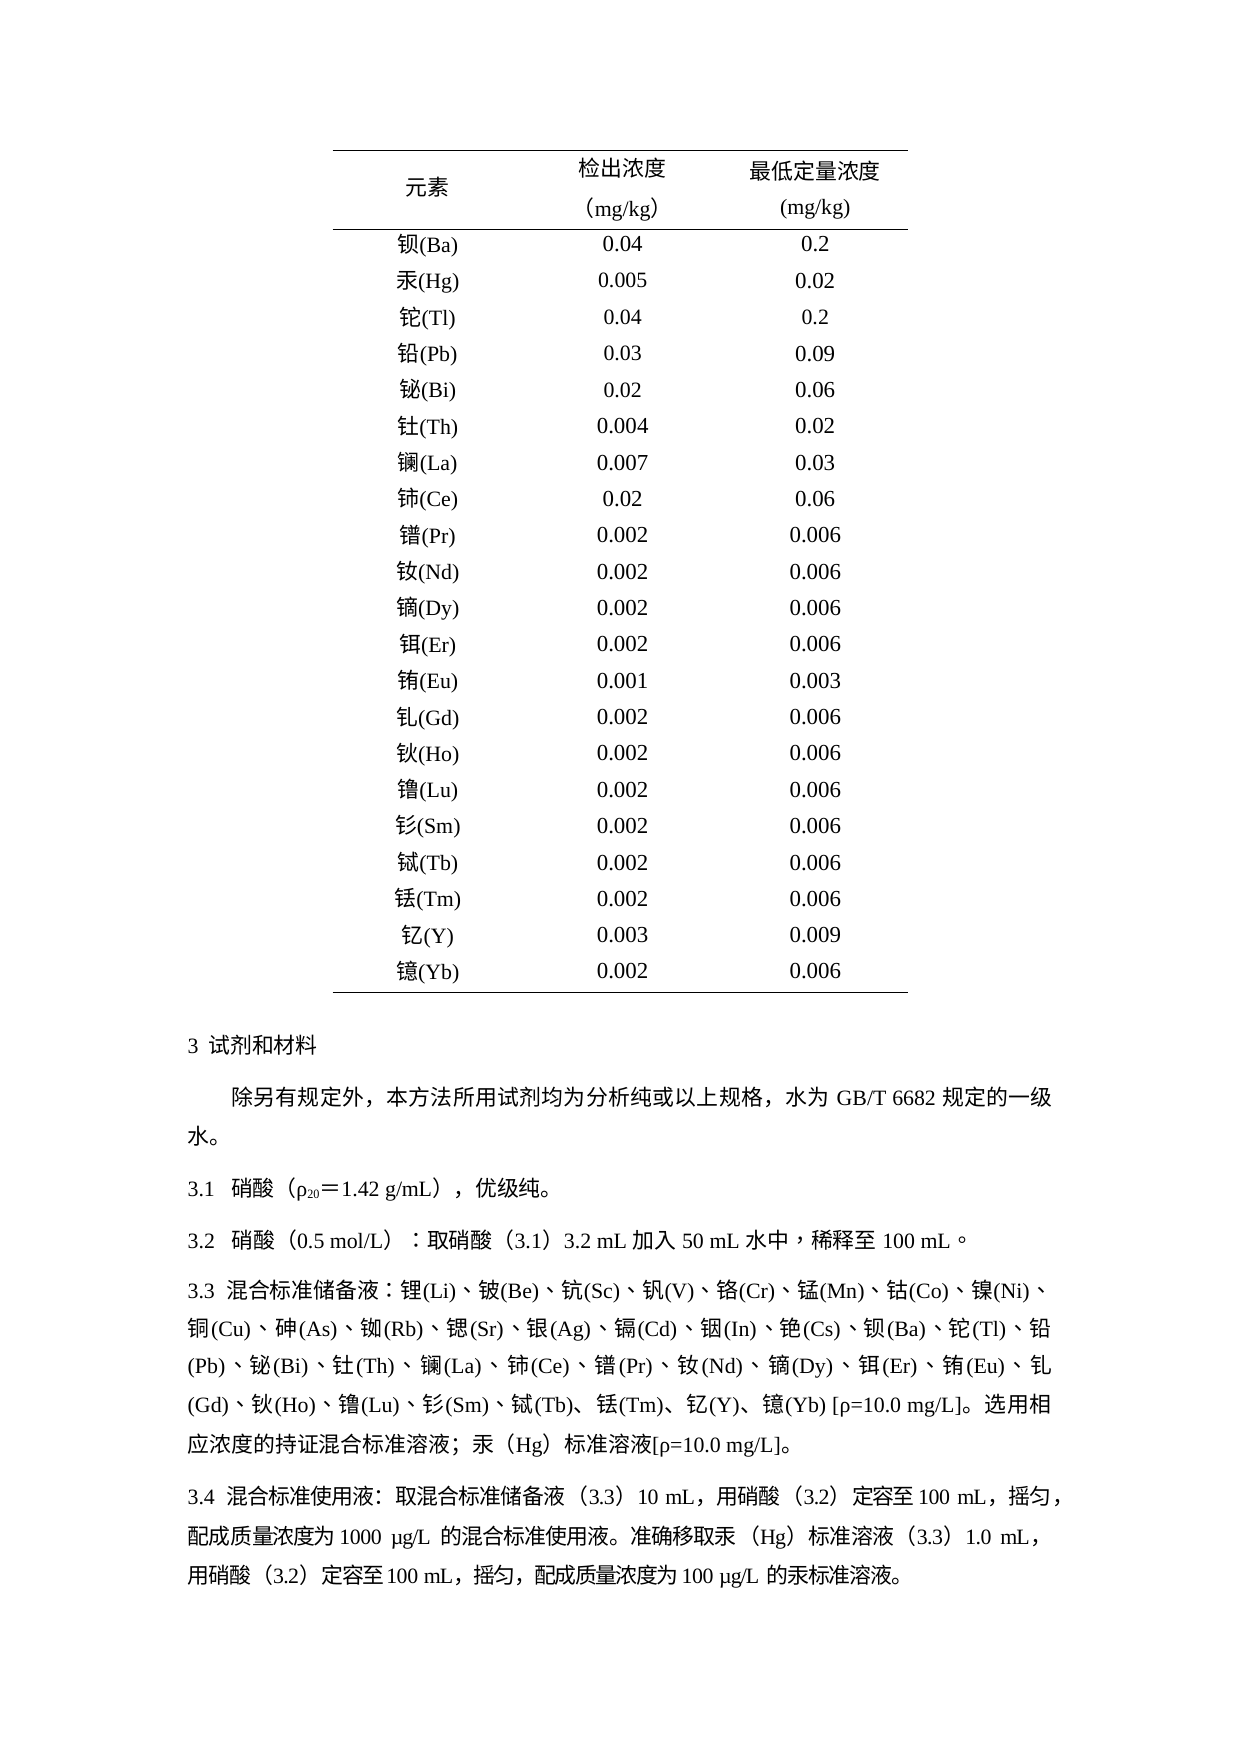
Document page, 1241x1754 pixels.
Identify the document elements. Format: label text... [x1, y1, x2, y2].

table_cell 0.006 [723, 738, 907, 774]
table_cell 0.06 [723, 374, 907, 411]
table_cell 钐(Sm) [333, 811, 522, 847]
table_header 检出浓度 （mg/kg） [522, 151, 722, 229]
table_cell 钆(Gd) [333, 701, 522, 738]
text 除另有规定外，本方法所用试剂均为分析纯或以上规格，水为 GB/T 6682 规定的一级水。 [187, 1079, 1053, 1151]
table_cell 0.006 [723, 883, 907, 919]
table_cell 镱(Yb) [333, 956, 522, 992]
table_cell 镨(Pr) [333, 520, 522, 556]
table_cell 0.002 [522, 883, 722, 919]
table_cell 0.006 [723, 520, 907, 556]
table_cell 0.09 [723, 338, 907, 374]
table_cell 0.2 [723, 302, 907, 338]
table_cell 0.02 [723, 411, 907, 447]
table_cell 0.04 [522, 230, 722, 265]
table_cell 钕(Nd) [333, 556, 522, 592]
table_cell 0.002 [522, 520, 722, 556]
table_cell 0.002 [522, 738, 722, 774]
table_cell 0.002 [522, 593, 722, 629]
table_cell 0.03 [522, 338, 722, 374]
table_cell 铊(Tl) [333, 302, 522, 338]
table_cell 0.005 [522, 265, 722, 302]
table_cell 铒(Er) [333, 629, 522, 665]
table_cell 0.006 [723, 774, 907, 811]
table_cell 0.006 [723, 847, 907, 883]
table_cell 铥(Tm) [333, 883, 522, 919]
table_cell 0.006 [723, 556, 907, 592]
table_cell 0.02 [522, 483, 722, 520]
table_cell 0.003 [723, 665, 907, 701]
table_cell 0.02 [723, 265, 907, 302]
table_cell 钇(Y) [333, 920, 522, 956]
table_cell 0.02 [522, 374, 722, 411]
table_cell 0.002 [522, 847, 722, 883]
table_cell 0.06 [723, 483, 907, 520]
table_cell 铽(Tb) [333, 847, 522, 883]
table_cell 0.007 [522, 447, 722, 483]
list 3 试剂和材料 [187, 1030, 1053, 1059]
text 3.4 混合标准使用液：取混合标准储备液（3.3）10 mL，用硝酸（3.2）定容至 100 mL，摇匀，配成质量浓度为 1000 µg/L 的混合标准使用液。准确移取汞（Hg）标准溶液（3.3）1.0 mL，用硝酸（3.2）定容至 100 mL，摇匀，配成质量浓度为 100 µg/L 的汞标准溶液。 [187, 1479, 1053, 1590]
table_cell 0.002 [522, 556, 722, 592]
table_cell 铈(Ce) [333, 483, 522, 520]
table_cell 汞(Hg) [333, 265, 522, 302]
text 3.3 混合标准储备液：锂(Li)、铍(Be)、钪(Sc)、钒(V)、铬(Cr)、锰(Mn)、钴(Co)、镍(Ni)、铜(Cu)、砷(As)、铷(Rb)、锶(Sr)、银(Ag)、镉(Cd)、铟(In)、铯(Cs)、钡(Ba)、铊(Tl)、铅(Pb)、铋(Bi)、钍(Th)、镧(La)、铈(Ce)、镨(Pr)、钕(Nd)、镝(Dy)、铒(Er)、铕(Eu)、钆(Gd)、钬(Ho)、镥(Lu)、钐(Sm)、铽(Tb)、铥(Tm)、钇(Y)、镱(Yb) [ρ=10.0 mg/L]。选用相应浓度的持证混合标准溶液；汞（Hg）标准溶液[ρ=10.0 mg/L]。 [187, 1275, 1053, 1459]
table_cell 0.003 [522, 920, 722, 956]
table_cell 0.001 [522, 665, 722, 701]
table_cell 0.002 [522, 956, 722, 992]
table_cell 镥(Lu) [333, 774, 522, 811]
table_cell 0.006 [723, 811, 907, 847]
table_header 最低定量浓度 (mg/kg) [723, 151, 907, 229]
table_cell 0.2 [723, 230, 907, 265]
table_cell 0.004 [522, 411, 722, 447]
table_cell 镝(Dy) [333, 593, 522, 629]
table_cell 镧(La) [333, 447, 522, 483]
table_cell 0.002 [522, 629, 722, 665]
table_cell 0.006 [723, 593, 907, 629]
table_cell 0.006 [723, 629, 907, 665]
text 3.1 硝酸（ρ20＝1.42 g/mL），优级纯。 [187, 1171, 1053, 1203]
table_cell 0.002 [522, 701, 722, 738]
table_cell 钍(Th) [333, 411, 522, 447]
table_cell 0.04 [522, 302, 722, 338]
table_cell 铕(Eu) [333, 665, 522, 701]
table_cell 铅(Pb) [333, 338, 522, 374]
table_cell 钡(Ba) [333, 230, 522, 265]
table_header 元素 [333, 151, 522, 229]
table_cell 0.03 [723, 447, 907, 483]
table_cell 0.006 [723, 956, 907, 992]
table_cell 0.006 [723, 701, 907, 738]
table_cell 0.002 [522, 811, 722, 847]
table_cell 钬(Ho) [333, 738, 522, 774]
table_cell 0.009 [723, 920, 907, 956]
text 3.2 硝酸（0.5 mol/L）：取硝酸（3.1）3.2 mL 加入 50 mL 水中，稀释至 100 mL。 [187, 1223, 1053, 1255]
table_cell 铋(Bi) [333, 374, 522, 411]
table_cell 0.002 [522, 774, 722, 811]
